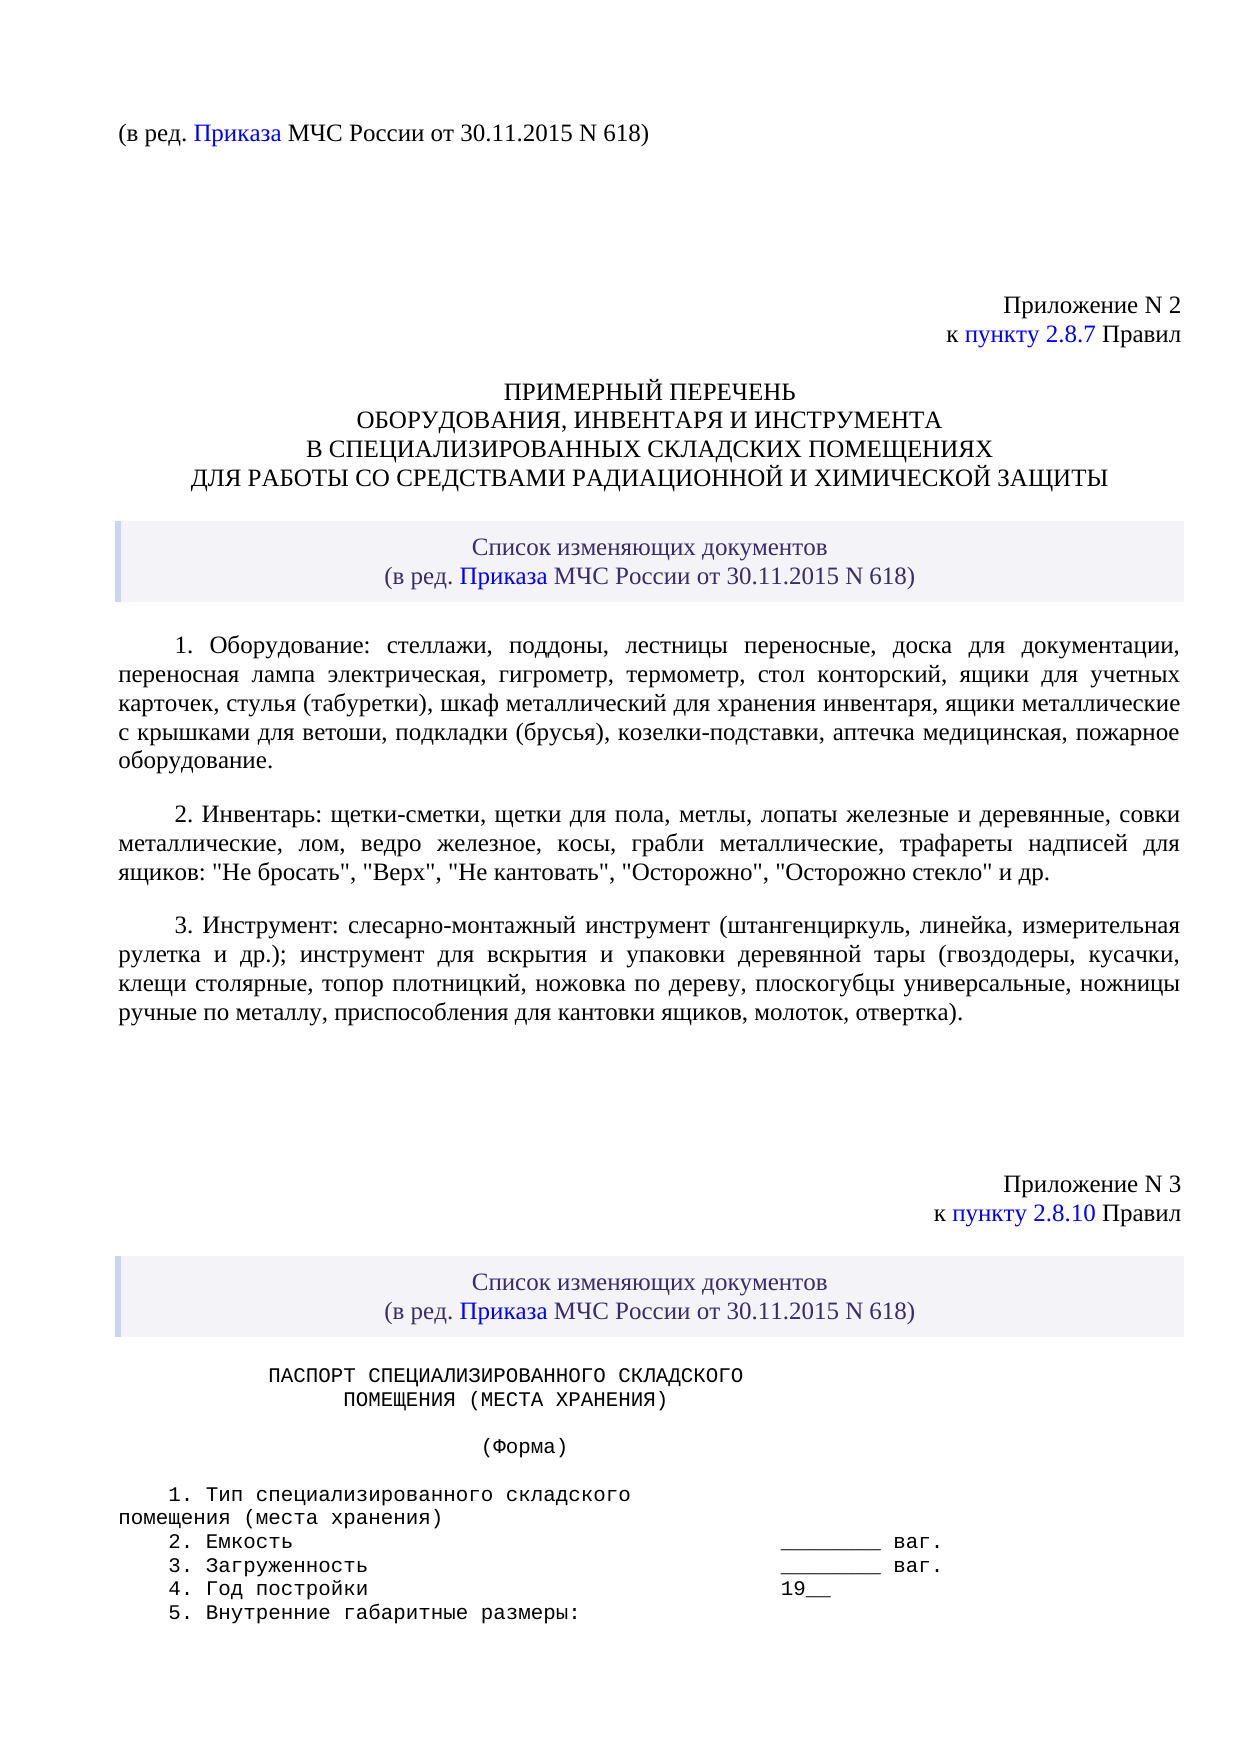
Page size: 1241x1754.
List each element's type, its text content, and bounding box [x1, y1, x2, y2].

text помещения (места хранения) [118, 1507, 1181, 1531]
text ОБОРУДОВАНИЯ, ИНВЕНТАРЯ И ИНСТРУМЕНТА [118, 406, 1181, 434]
text (Форма) [118, 1436, 1181, 1460]
text ПОМЕЩЕНИЯ (МЕСТА ХРАНЕНИЯ) [118, 1389, 1181, 1413]
text 2. Инвентарь: щетки-сметки, щетки для пола, метлы, лопаты железные и деревянные, совки металлические, лом, ведро железное, косы, грабли металлические, трафареты надписей для ящиков: "Не бросать", "Верх", "Не кантовать", "Осторожно", "Осторожно стекло" и др. [118, 799, 1181, 886]
text 2. Емкость ________ ваг. [118, 1531, 1181, 1554]
text к пункту 2.8.7 Правил [118, 319, 1181, 348]
text Приложение N 2 [118, 291, 1181, 319]
text 3. Инструмент: слесарно-монтажный инструмент (штангенциркуль, линейка, измерительная рулетка и др.); инструмент для вскрытия и упаковки деревянной тары (гвоздодеры, кусачки, клещи столярные, топор плотницкий, ножовка по дереву, плоскогубцы универсальные, ножницы ручные по металлу, приспособления для кантовки ящиков, молоток, отвертка). [118, 911, 1181, 1026]
text Приложение N 3 [118, 1169, 1181, 1198]
text 1. Тип специализированного складского [118, 1484, 1181, 1507]
text к пункту 2.8.10 Правил [118, 1198, 1181, 1227]
text В СПЕЦИАЛИЗИРОВАННЫХ СКЛАДСКИХ ПОМЕЩЕНИЯХ [118, 434, 1181, 463]
text ДЛЯ РАБОТЫ СО СРЕДСТВАМИ РАДИАЦИОННОЙ И ХИМИЧЕСКОЙ ЗАЩИТЫ [118, 463, 1181, 492]
table_header Список изменяющих документов (в ред. Приказа МЧС России от 30.11.2015 N 618) [121, 521, 1178, 602]
text 1. Оборудование: стеллажи, поддоны, лестницы переносные, доска для документации, переносная лампа электрическая, гигрометр, термометр, стол конторский, ящики для учетных карточек, стулья (табуретки), шкаф металлический для хранения инвентаря, ящики металлические с крышками для ветоши, подкладки (брусья), козелки-подставки, аптечка медицинская, пожарное оборудование. [118, 631, 1181, 774]
text 3. Загруженность ________ ваг. [118, 1554, 1181, 1578]
text ПРИМЕРНЫЙ ПЕРЕЧЕНЬ [118, 377, 1181, 406]
text 5. Внутренние габаритные размеры: [118, 1602, 1181, 1626]
table_header Список изменяющих документов (в ред. Приказа МЧС России от 30.11.2015 N 618) [121, 1256, 1178, 1337]
text 4. Год постройки 19__ [118, 1578, 1181, 1602]
text (в ред. Приказа МЧС России от 30.11.2015 N 618) [118, 118, 1181, 147]
text ПАСПОРТ СПЕЦИАЛИЗИРОВАННОГО СКЛАДСКОГО [118, 1365, 1181, 1389]
